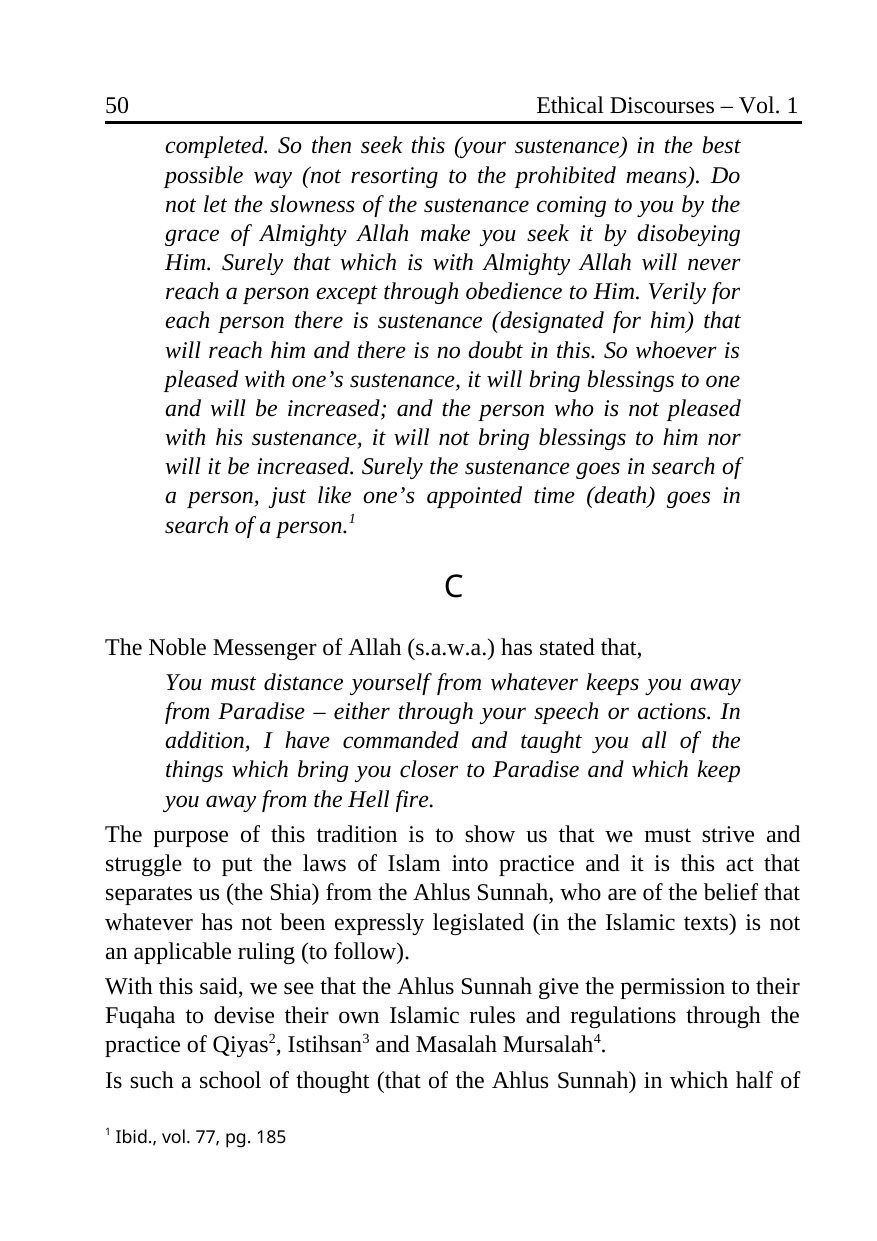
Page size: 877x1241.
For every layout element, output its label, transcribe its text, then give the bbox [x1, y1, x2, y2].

text You must distance yourself from whatever keeps you away from Paradise – either through your speech or actions. In addition, I have commanded and taught you all of the things which bring you closer to Paradise and which keep you away from the Hell fire. [165, 667, 742, 813]
text C [105, 564, 802, 607]
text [105, 1065, 802, 1094]
text The purpose of this tradition is to show us that we must strive and struggle to put the laws of Islam into practice and it is this act that separates us (the Shia) from the Ahlus Sunnah, who are of the belief that whatever has not been expressly legislated (in the Islamic texts) is not an applicable ruling (to follow). [105, 819, 802, 965]
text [165, 131, 742, 539]
text With this said, we see that the Ahlus Sunnah give the permission to their Fuqaha to devise their own Islamic rules and regulations through the practice of Qiyas, Istihsan and Masalah Mursalah. [105, 971, 802, 1059]
text The Noble Messenger of Allah (s.a.w.a.) has stated that, [105, 632, 802, 661]
